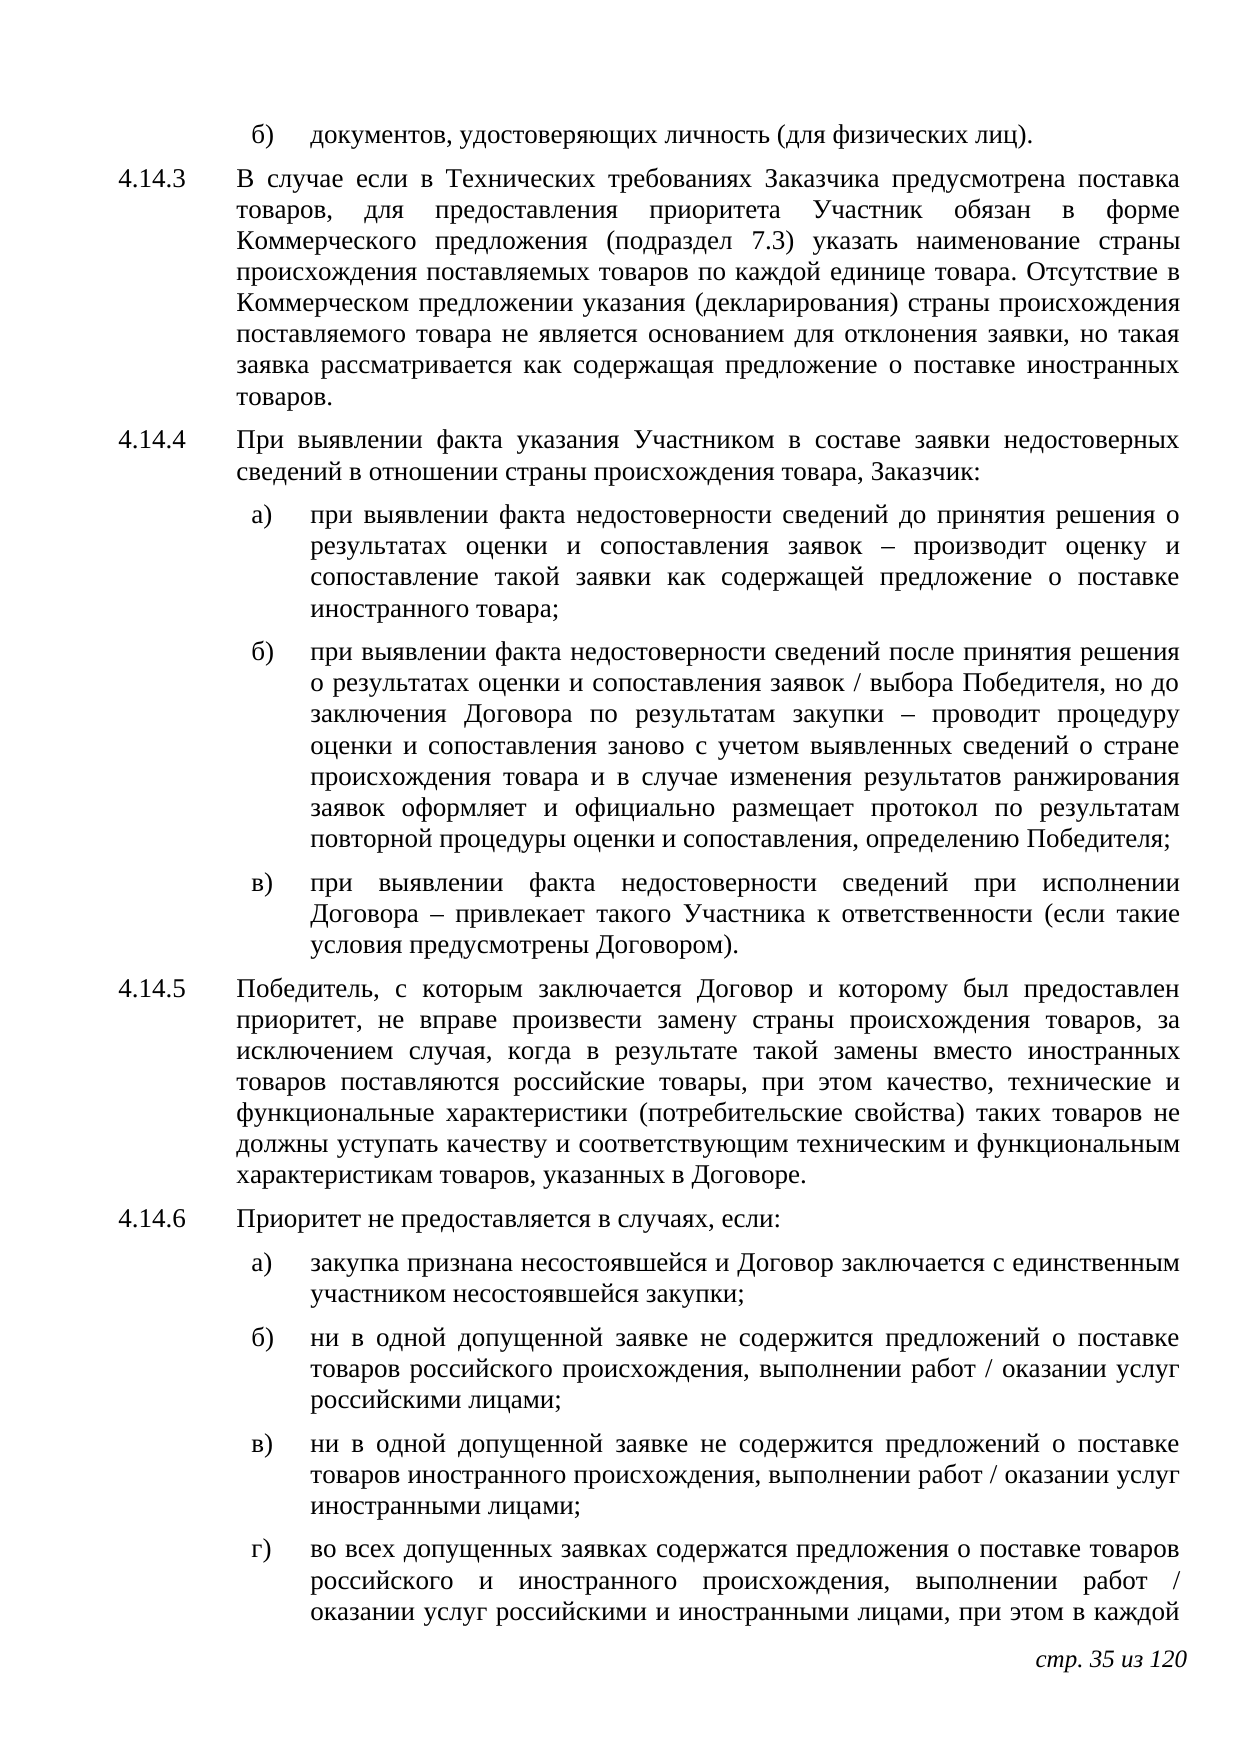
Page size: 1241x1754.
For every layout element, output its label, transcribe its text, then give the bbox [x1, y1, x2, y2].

text документов, удостоверяющих личность (для физических лиц). [251, 118, 1181, 149]
text при выявлении факта недостоверности сведений после принятия решения о результатах оценки и сопоставления заявок / выбора Победителя, но до заключения Договора по результатам закупки – проводит процедуру оценки и сопоставления заново с учетом выявленных сведений о стране происхождения товара и в случае изменения результатов ранжирования заявок оформляет и официально размещает протокол по результатам повторной процедуры оценки и сопоставления, определению Победителя; [251, 635, 1181, 853]
text При выявлении факта указания Участником в составе заявки недостоверных сведений в отношении страны происхождения товара, Заказчик: [118, 423, 1181, 486]
text Приоритет не предоставляется в случаях, если: [118, 1202, 1181, 1233]
text ни в одной допущенной заявке не содержится предложений о поставке товаров иностранного происхождения, выполнении работ / оказании услуг иностранными лицами; [251, 1427, 1181, 1520]
text Победитель, с которым заключается Договор и которому был предоставлен приоритет, не вправе произвести замену страны происхождения товаров, за исключением случая, когда в результате такой замены вместо иностранных товаров поставляются российские товары, при этом качество, технические и функциональные характеристики (потребительские свойства) таких товаров не должны уступать качеству и соответствующим техническим и функциональным характеристикам товаров, указанных в Договоре. [118, 972, 1181, 1190]
text закупка признана несостоявшейся и Договор заключается с единственным участником несостоявшейся закупки; [251, 1246, 1181, 1308]
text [251, 1533, 1181, 1626]
text В случае если в Технических требованиях Заказчика предусмотрена поставка товаров, для предоставления приоритета Участник обязан в форме Коммерческого предложения (подраздел 7.3) указать наименование страны происхождения поставляемых товаров по каждой единице товара. Отсутствие в Коммерческом предложении указания (декларирования) страны происхождения поставляемого товара не является основанием для отклонения заявки, но такая заявка рассматривается как содержащая предложение о поставке иностранных товаров. [118, 162, 1181, 411]
text при выявлении факта недостоверности сведений до принятия решения о результатах оценки и сопоставления заявок – производит оценку и сопоставление такой заявки как содержащей предложение о поставке иностранного товара; [251, 498, 1181, 623]
text ни в одной допущенной заявке не содержится предложений о поставке товаров российского происхождения, выполнении работ / оказании услуг российскими лицами; [251, 1321, 1181, 1414]
text при выявлении факта недостоверности сведений при исполнении Договора – привлекает такого Участника к ответственности (если такие условия предусмотрены Договором). [251, 866, 1181, 959]
